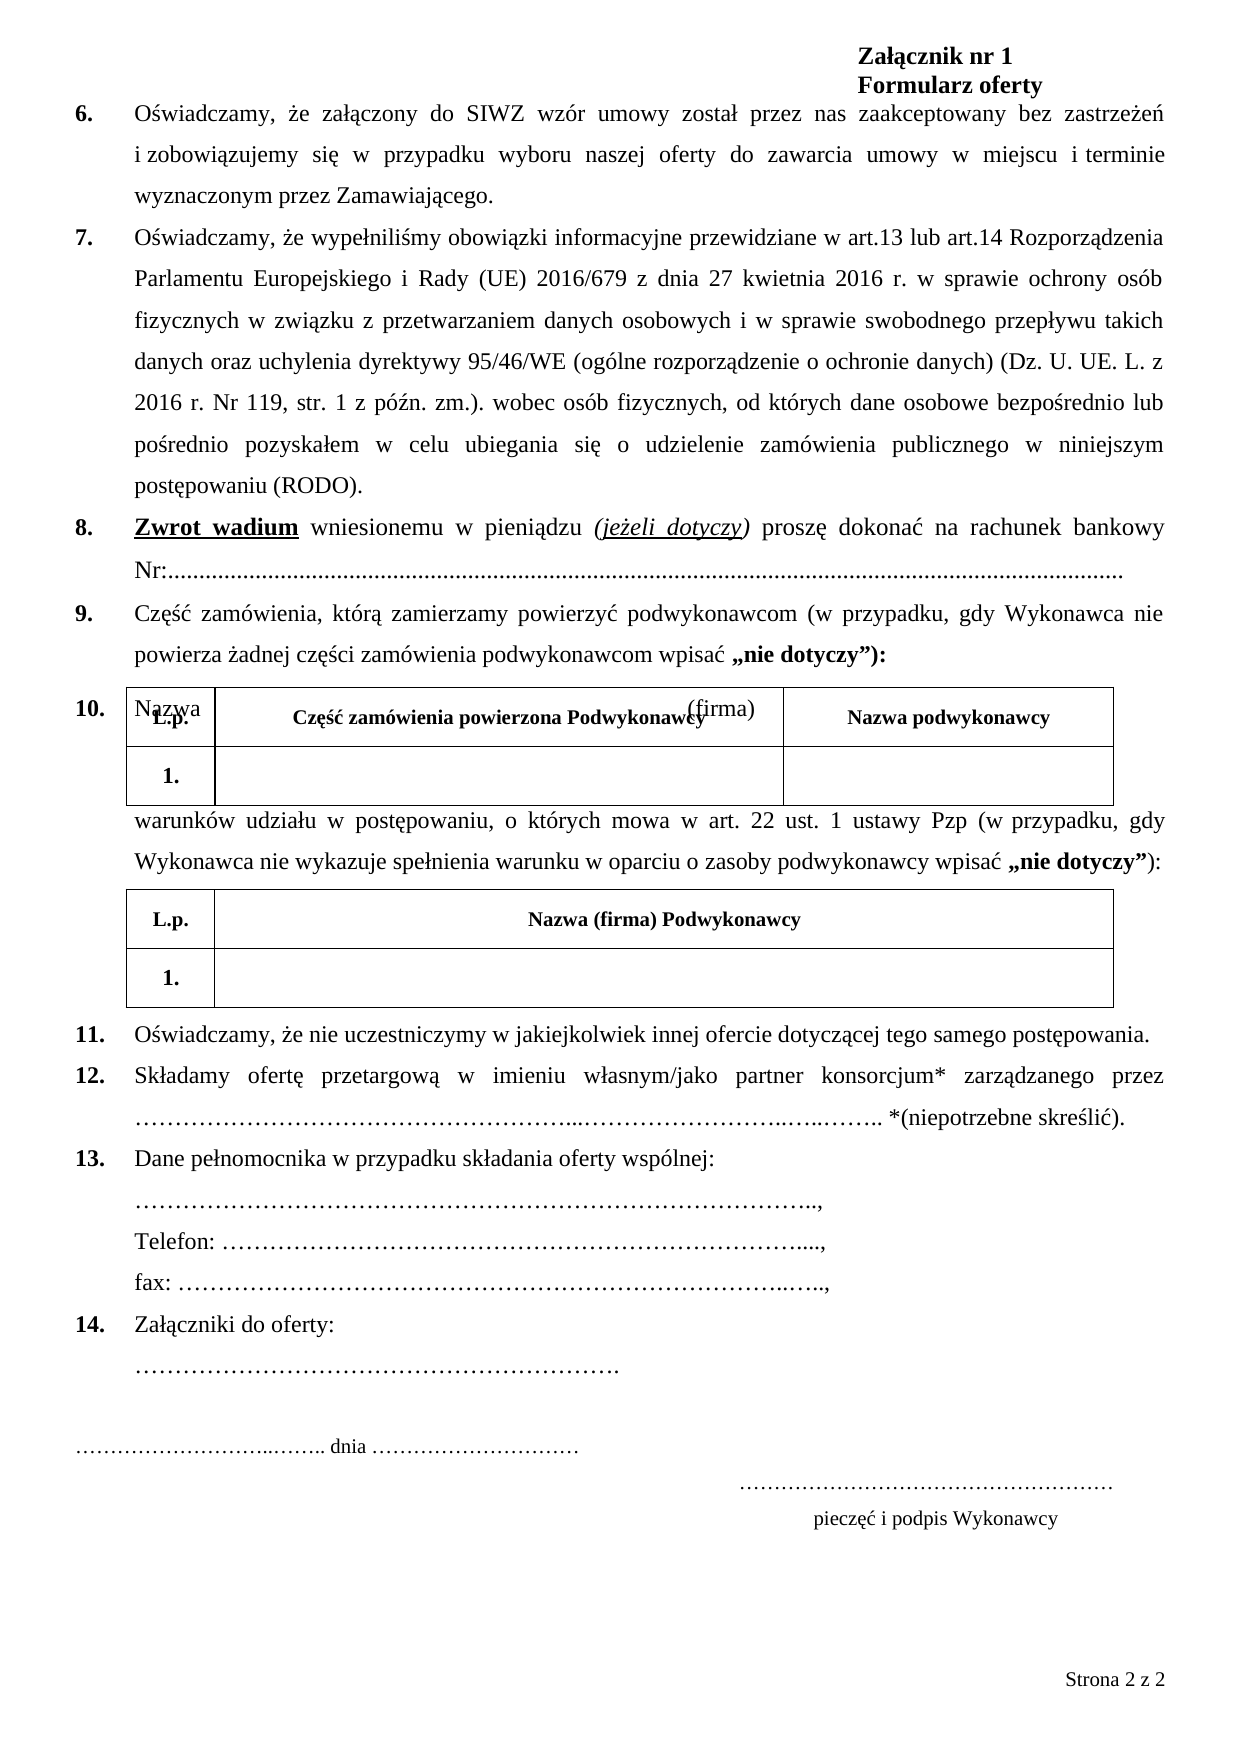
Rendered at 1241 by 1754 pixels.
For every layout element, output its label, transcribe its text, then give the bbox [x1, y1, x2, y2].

table_cell 1. [127, 747, 214, 805]
text ………………………………………………………………………….., [134, 1186, 1165, 1213]
list Dane pełnomocnika w przypadku składania oferty wspólnej: [75, 1144, 1165, 1172]
table_header Nazwa podwykonawcy [784, 688, 1113, 746]
text Telefon: ………………………………………………………………...., [134, 1227, 1165, 1254]
list Zwrot wadium wniesionemu w pieniądzu (jeżeli dotyczy) proszę dokonać na rachunek bankowy Nr:......................................................................................................................................................... [75, 512, 1165, 584]
table_header L.p. [127, 890, 214, 948]
table_header L.p. [127, 688, 214, 746]
list Oświadczamy, że nie uczestniczymy w jakiejkolwiek innej ofercie dotyczącej tego samego postępowania. [75, 1020, 1165, 1048]
list Oświadczamy, że załączony do SIWZ wzór umowy został przez nas zaakceptowany bez zastrzeżeń i zobowiązujemy się w przypadku wyboru naszej oferty do zawarcia umowy w miejscu i terminie wyznaczonym przez Zamawiającego. [75, 99, 1165, 209]
table_cell [215, 949, 1113, 1007]
list Załączniki do oferty: [75, 1310, 1165, 1337]
text fax: …………………………………………………………………..….., [134, 1268, 1165, 1296]
table_cell [216, 747, 783, 805]
text ……………………………………………… [665, 1470, 1165, 1494]
table_cell [784, 747, 1113, 805]
table_header Część zamówienia powierzona Podwykonawcy [216, 688, 783, 746]
text ……………………………………………………. [134, 1351, 1165, 1379]
text ………………………..…….. dnia ………………………… [75, 1434, 1165, 1458]
table_cell 1. [127, 949, 214, 1007]
text pieczęć i podpis Wykonawcy [149, 1506, 1165, 1530]
table_header Nazwa (firma) Podwykonawcy [215, 890, 1113, 948]
list Część zamówienia, którą zamierzamy powierzyć podwykonawcom (w przypadku, gdy Wykonawca nie powierza żadnej części zamówienia podwykonawcom wpisać „nie dotyczy”): [75, 599, 1165, 668]
list Oświadczamy, że wypełniliśmy obowiązki informacyjne przewidziane w art.13 lub art.14 Rozporządzenia Parlamentu Europejskiego i Rady (UE) 2016/679 z dnia 27 kwietnia 2016 r. w sprawie ochrony osób fizycznych w związku z przetwarzaniem danych osobowych i w sprawie swobodnego przepływu takich danych oraz uchylenia dyrektywy 95/46/WE (ogólne rozporządzenie o ochronie danych) (Dz. U. UE. L. z 2016 r. Nr 119, str. 1 z późn. zm.). wobec osób fizycznych, od których dane osobowe bezpośrednio lub pośrednio pozyskałem w celu ubiegania się o udzielenie zamówienia publicznego w niniejszym postępowaniu (RODO). [75, 223, 1165, 499]
list Składamy ofertę przetargową w imieniu własnym/jako partner konsorcjum* zarządzanego przez ………………………………………………...……………………..…..…….. *(niepotrzebne skreślić). [75, 1062, 1165, 1131]
list Nazwa (firma) podwykonawców, na których zasoby Wykonawca powołuje się w celu wykazania spełniania warunków udziału w postępowaniu, o których mowa w art. 22 ust. 1 ustawy Pzp (w przypadku, gdy Wykonawca nie wykazuje spełnienia warunku w oparciu o zasoby podwykonawcy wpisać „nie dotyczy”): [75, 694, 1165, 875]
